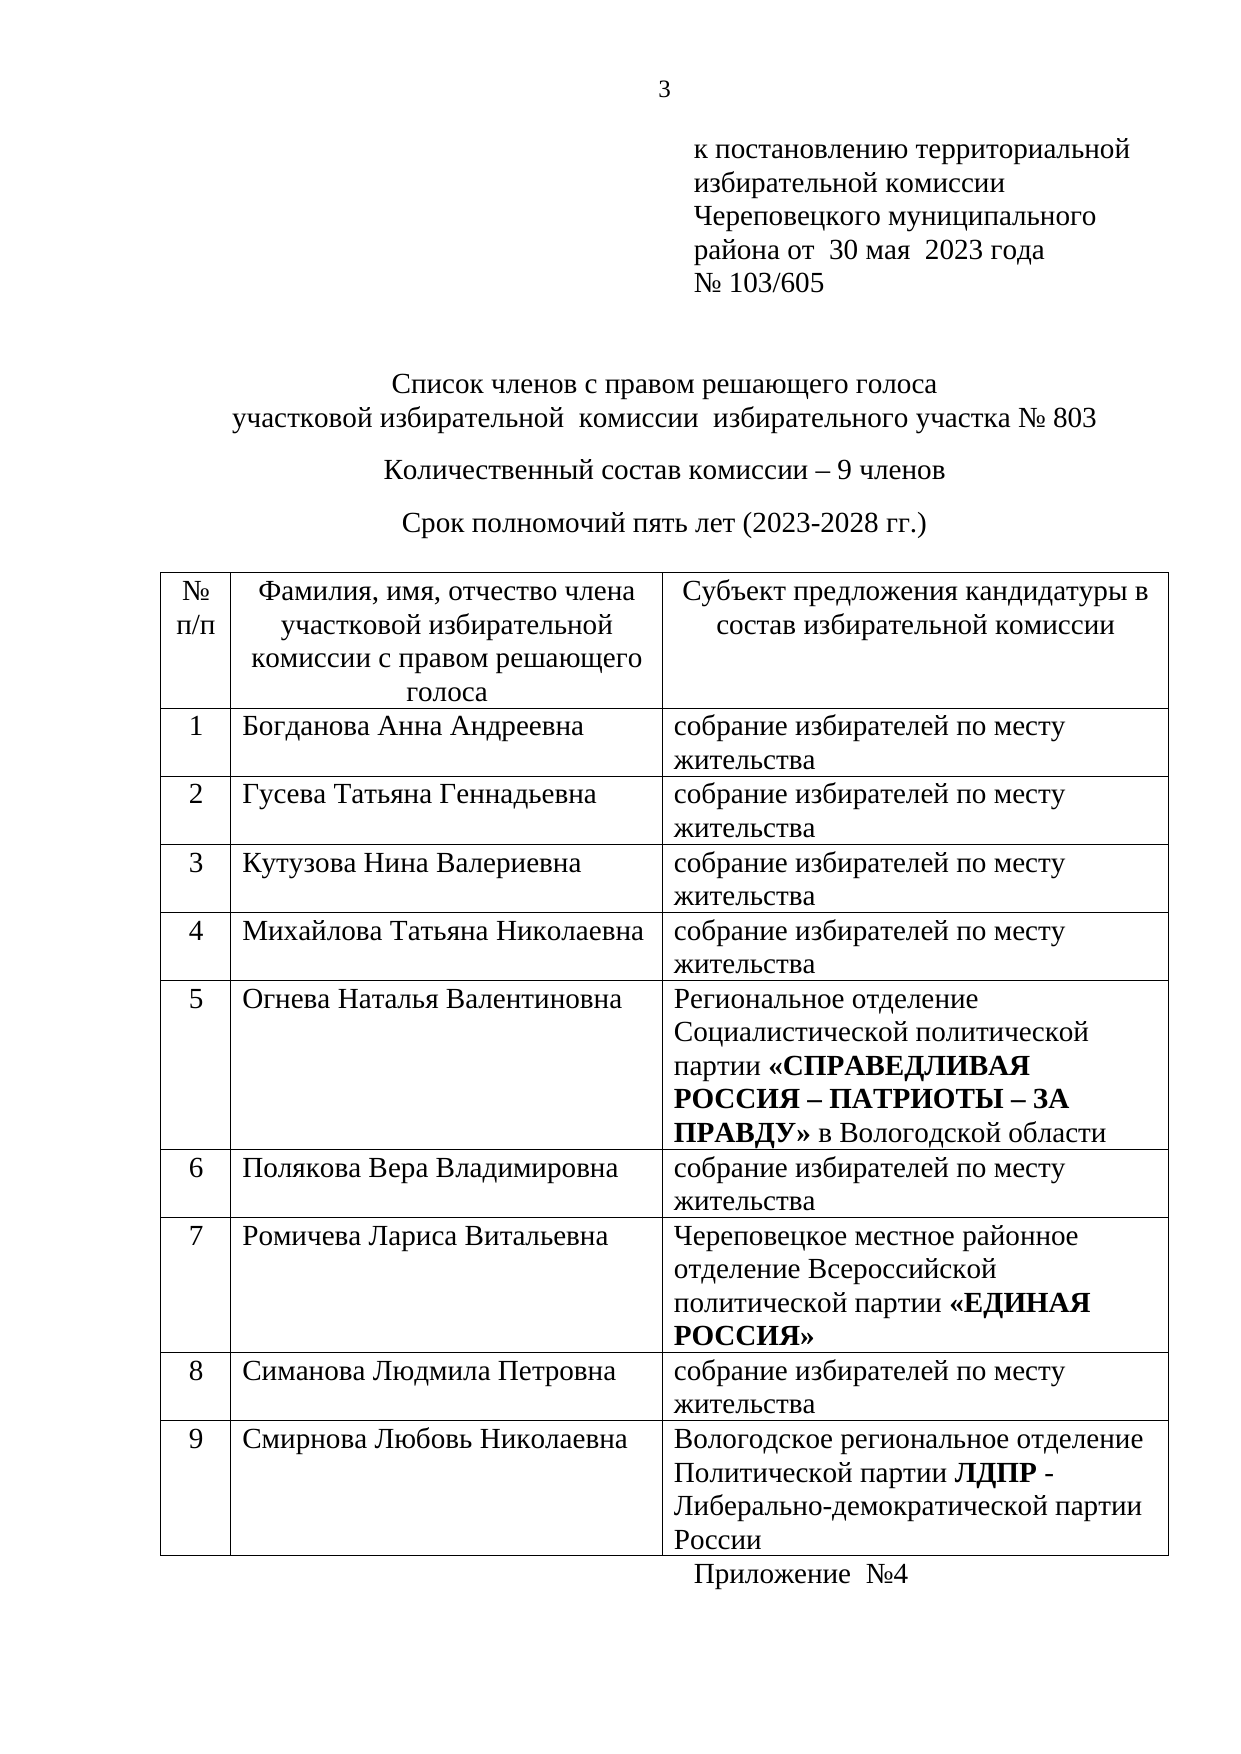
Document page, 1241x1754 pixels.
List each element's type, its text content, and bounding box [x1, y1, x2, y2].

table_cell собрание избирателей по месту жительства [663, 709, 1168, 776]
table_header Фамилия, имя, отчество члена участковой избирательной комиссии с правом решающего голоса [231, 573, 662, 707]
table_cell Смирнова Любовь Николаевна [231, 1421, 662, 1555]
text Список членов с правом решающего голоса [177, 366, 1152, 400]
text участковой избирательной комиссии избирательного участка № 803 [177, 400, 1152, 433]
table_cell 9 [161, 1421, 230, 1555]
table_cell Полякова Вера Владимировна [231, 1150, 662, 1217]
table_cell Гусева Татьяна Геннадьевна [231, 777, 662, 844]
text к постановлению территориальной избирательной комиссии Череповецкого муниципального района от 30 мая 2023 года [693, 131, 1152, 266]
text Приложение №4 [693, 1556, 1152, 1590]
table_cell 7 [161, 1218, 230, 1352]
table_cell 1 [161, 709, 230, 776]
table_cell 4 [161, 913, 230, 980]
table_cell собрание избирателей по месту жительства [663, 845, 1168, 912]
table_cell Огнева Наталья Валентиновна [231, 981, 662, 1149]
table_cell Богданова Анна Андреевна [231, 709, 662, 776]
table_cell собрание избирателей по месту жительства [663, 1150, 1168, 1217]
table_cell собрание избирателей по месту жительства [663, 913, 1168, 980]
table_cell Кутузова Нина Валериевна [231, 845, 662, 912]
table_header Субъект предложения кандидатуры в состав избирательной комиссии [663, 573, 1168, 707]
table_cell Ромичева Лариса Витальевна [231, 1218, 662, 1352]
table_header № п/п [161, 573, 230, 707]
table_cell Череповецкое местное районное отделение Всероссийской политической партии «ЕДИНАЯ РОССИЯ» [663, 1218, 1168, 1352]
table_cell 5 [161, 981, 230, 1149]
table_cell 8 [161, 1353, 230, 1420]
table_cell Симанова Людмила Петровна [231, 1353, 662, 1420]
table_cell Михайлова Татьяна Николаевна [231, 913, 662, 980]
table_cell 6 [161, 1150, 230, 1217]
text Срок полномочий пять лет (2023-2028 гг.) [177, 505, 1152, 539]
table_cell собрание избирателей по месту жительства [663, 1353, 1168, 1420]
table_cell Региональное отделение Социалистической политической партии «СПРАВЕДЛИВАЯ РОССИЯ – ПАТРИОТЫ – ЗА ПРАВДУ» в Вологодской области [663, 981, 1168, 1149]
text № 103/605 [693, 266, 1152, 299]
table_cell Вологодское региональное отделение Политической партии ЛДПР - Либерально-демократической партии России [663, 1421, 1168, 1555]
table_cell 2 [161, 777, 230, 844]
text Количественный состав комиссии – 9 членов [177, 452, 1152, 486]
table_cell собрание избирателей по месту жительства [663, 777, 1168, 844]
table_cell 3 [161, 845, 230, 912]
